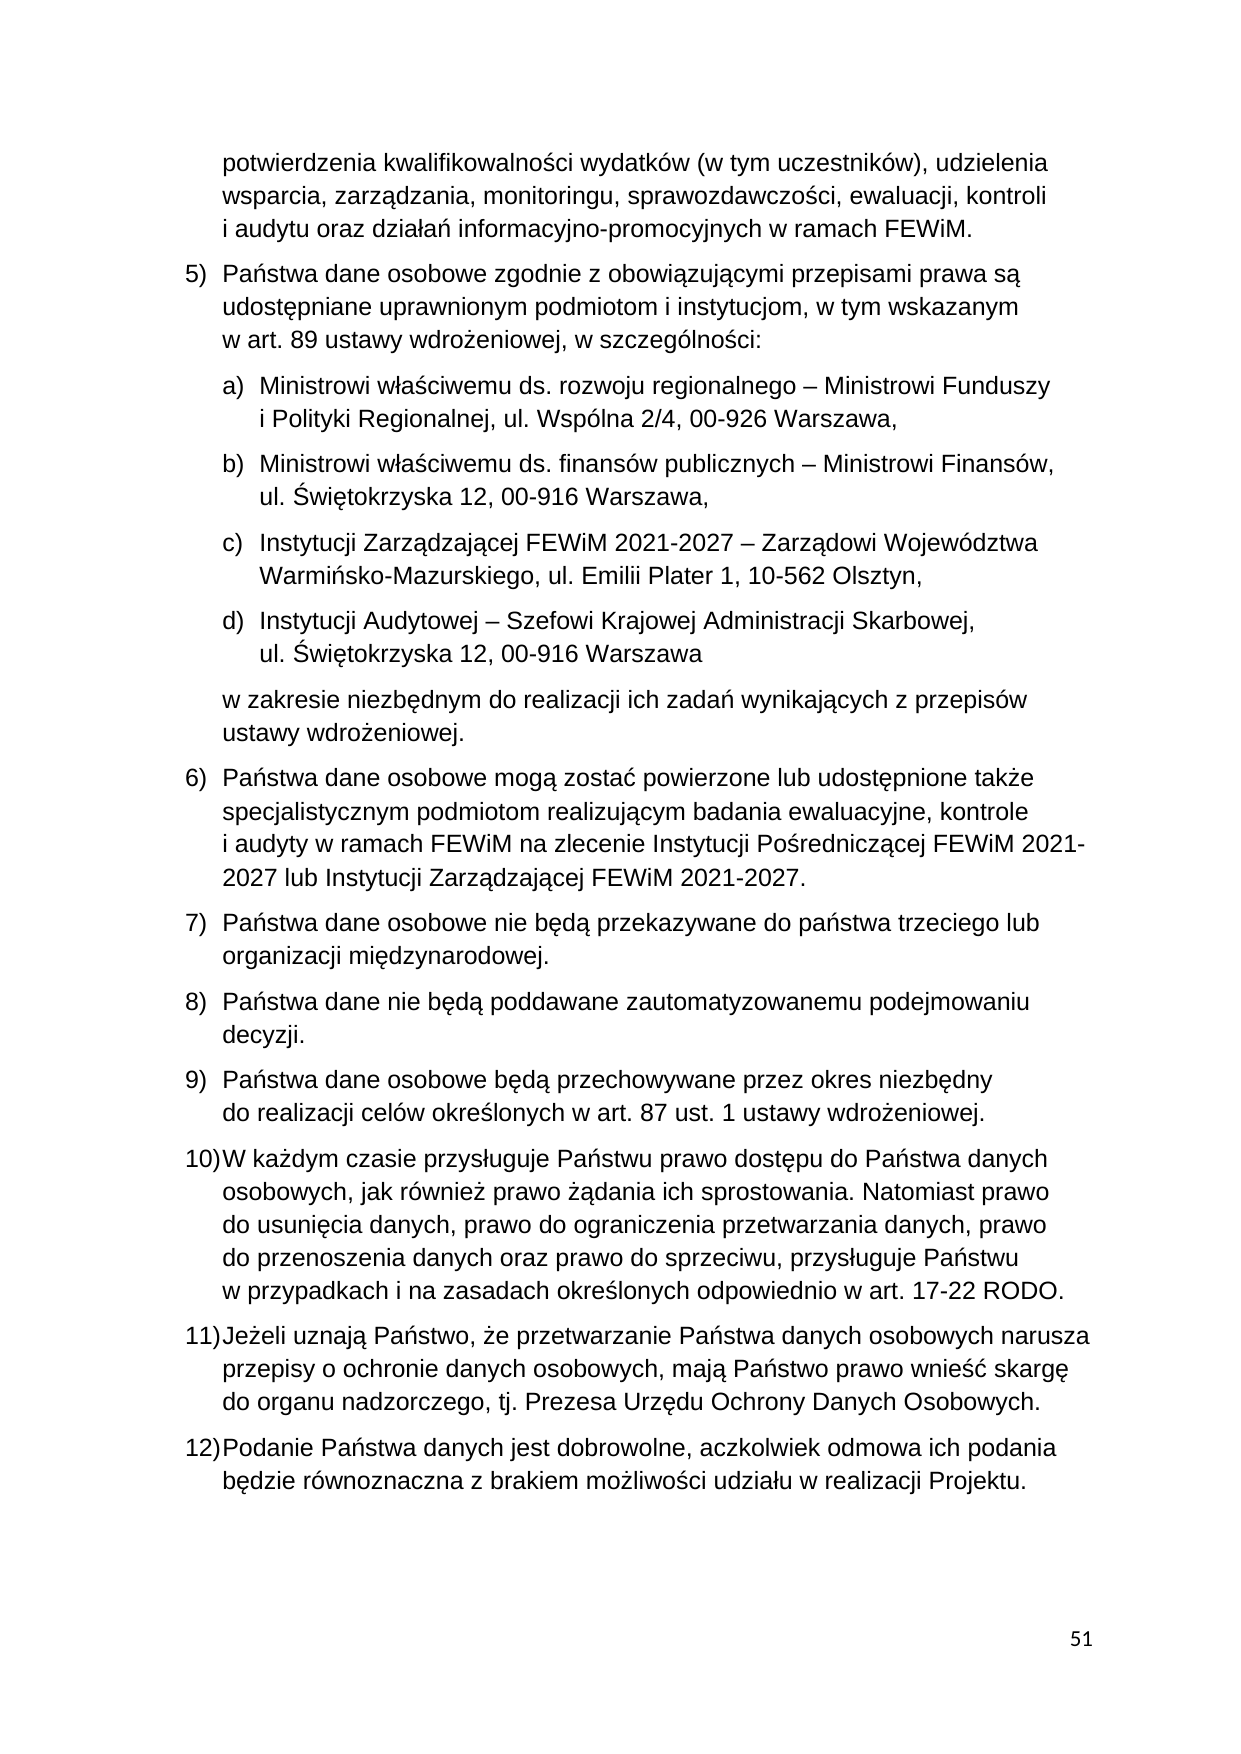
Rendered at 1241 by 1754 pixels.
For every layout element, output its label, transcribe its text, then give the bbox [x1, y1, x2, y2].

list Państwa dane osobowe nie będą przekazywane do państwa trzeciego lub organizacji międzynarodowej. [185, 908, 1093, 970]
list Państwa dane osobowe mogą zostać powierzone lub udostępnione także specjalistycznym podmiotom realizującym badania ewaluacyjne, kontrole i audyty w ramach FEWiM na zlecenie Instytucji Pośredniczącej FEWiM 2021-2027 lub Instytucji Zarządzającej FEWiM 2021-2027. [185, 763, 1093, 891]
list Ministrowi właściwemu ds. rozwoju regionalnego – Ministrowi Funduszy i Polityki Regionalnej, ul. Wspólna 2/4, 00-926 Warszawa, [222, 371, 1063, 432]
list W każdym czasie przysługuje Państwu prawo dostępu do Państwa danych osobowych, jak również prawo żądania ich sprostowania. Natomiast prawo do usunięcia danych, prawo do ograniczenia przetwarzania danych, prawo do przenoszenia danych oraz prawo do sprzeciwu, przysługuje Państwu w przypadkach i na zasadach określonych odpowiednio w art. 17-22 RODO. [185, 1144, 1093, 1304]
text w zakresie niezbędnym do realizacji ich zadań wynikających z przepisów ustawy wdrożeniowej. [222, 685, 1063, 747]
list Podanie Państwa danych jest dobrowolne, aczkolwiek odmowa ich podania będzie równoznaczna z brakiem możliwości udziału w realizacji Projektu. [185, 1433, 1093, 1494]
list Państwa dane nie będą poddawane zautomatyzowanemu podejmowaniu decyzji. [185, 987, 1093, 1048]
list Państwa dane osobowe zgodnie z obowiązującymi przepisami prawa są udostępniane uprawnionym podmiotom i instytucjom, w tym wskazanym w art. 89 ustawy wdrożeniowej, w szczególności: [185, 259, 1063, 354]
list Instytucji Audytowej – Szefowi Krajowej Administracji Skarbowej, ul. Świętokrzyska 12, 00-916 Warszawa [222, 606, 1063, 668]
list Instytucji Zarządzającej FEWiM 2021-2027 – Zarządowi Województwa Warmińsko-Mazurskiego, ul. Emilii Plater 1, 10-562 Olsztyn, [222, 528, 1063, 589]
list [185, 148, 1063, 242]
list Ministrowi właściwemu ds. finansów publicznych – Ministrowi Finansów, ul. Świętokrzyska 12, 00-916 Warszawa, [222, 449, 1063, 511]
list Jeżeli uznają Państwo, że przetwarzanie Państwa danych osobowych narusza przepisy o ochronie danych osobowych, mają Państwo prawo wnieść skargę do organu nadzorczego, tj. Prezesa Urzędu Ochrony Danych Osobowych. [185, 1321, 1093, 1416]
list Państwa dane osobowe będą przechowywane przez okres niezbędny do realizacji celów określonych w art. 87 ust. 1 ustawy wdrożeniowej. [185, 1065, 1093, 1127]
